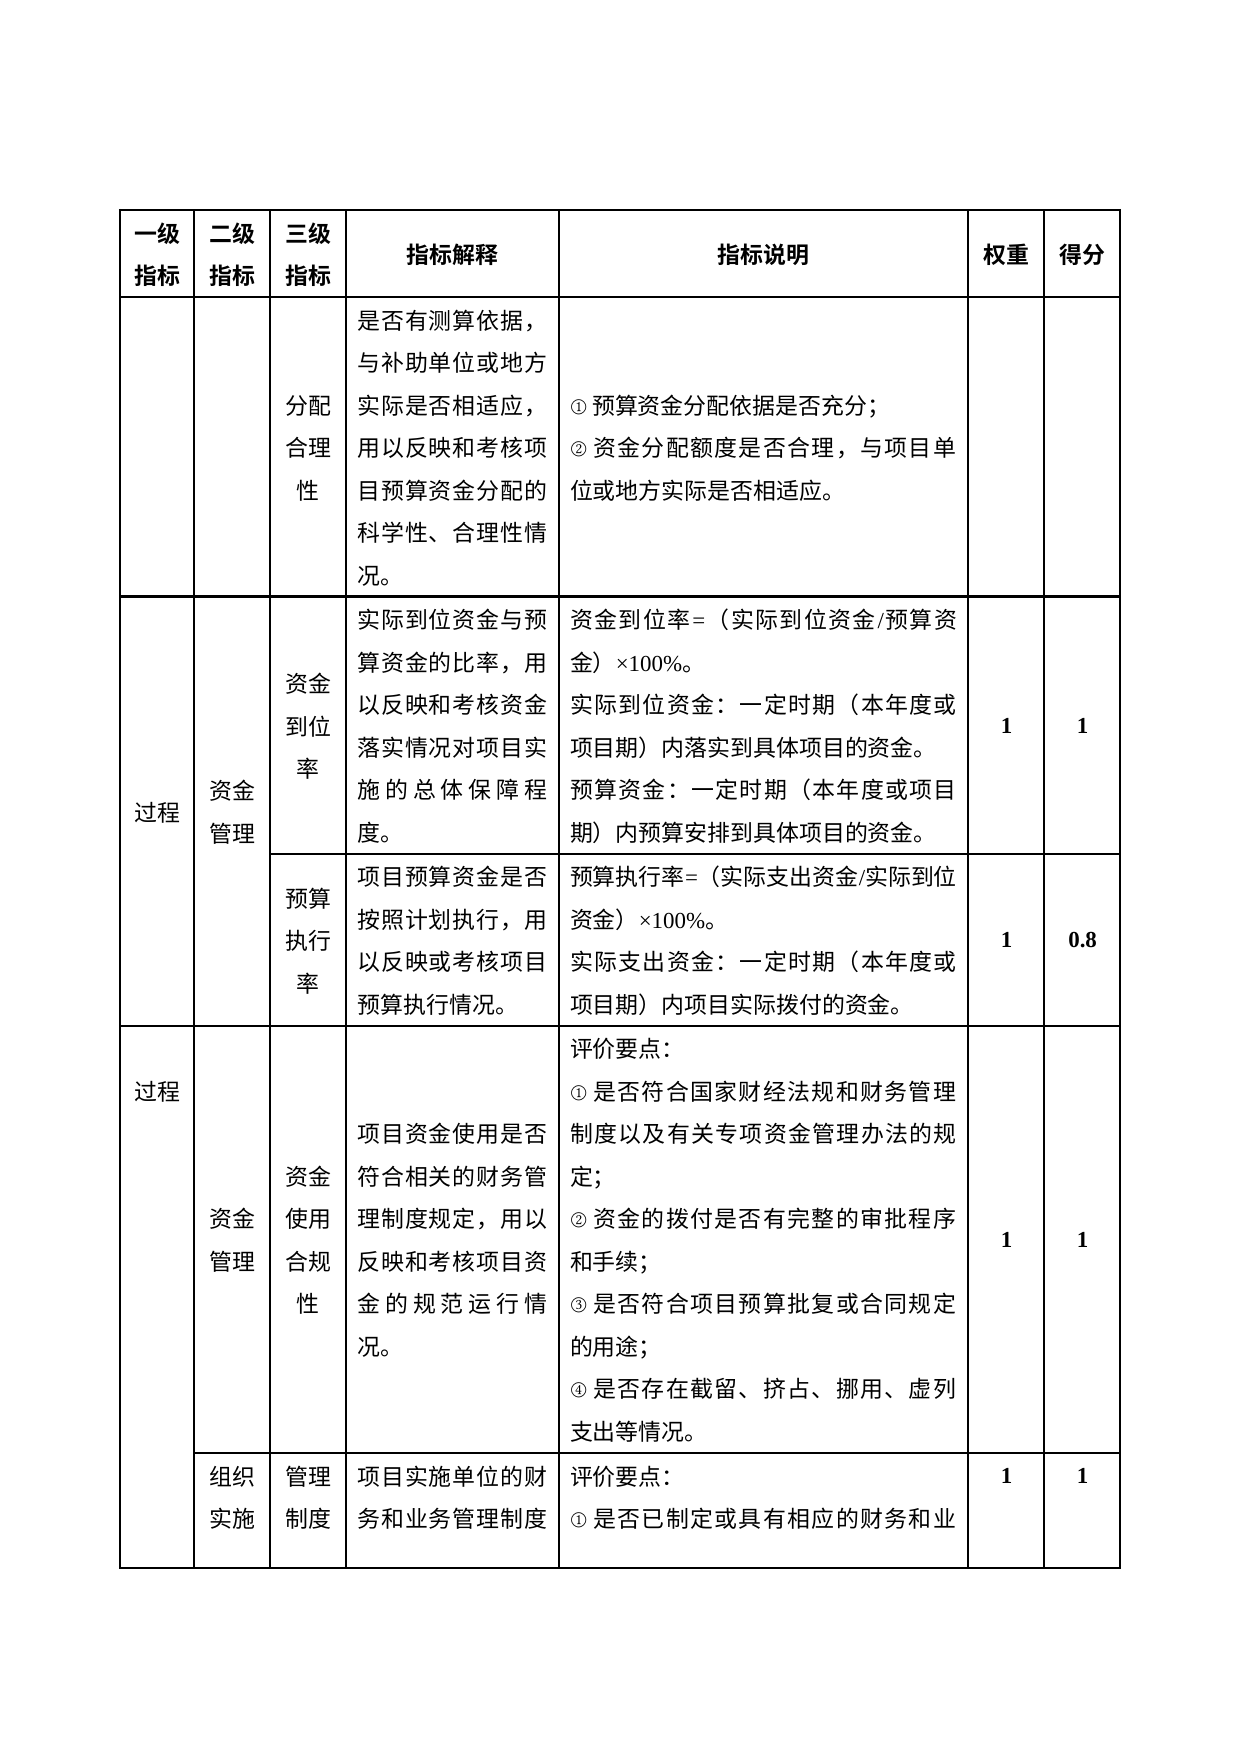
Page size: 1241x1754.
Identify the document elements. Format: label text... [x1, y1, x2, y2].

table_cell 管理制度 健全性 [271, 1454, 345, 1567]
table_cell 1 [969, 298, 1043, 595]
table_header 指标说明 [560, 211, 967, 296]
table_cell 项目预算资金是否按照计划执行，用以反映或考核项目预算执行情况。 [347, 855, 558, 1024]
table_cell 资金分配 合理性 [271, 298, 345, 595]
table_cell 资金到位率 [271, 598, 345, 852]
table_cell 1 [1045, 1027, 1119, 1452]
table_header 二级指标 [195, 211, 269, 296]
table_cell 1 [969, 855, 1043, 1024]
table_cell 过程 [121, 1027, 193, 1567]
table_cell 资金管理 [195, 598, 269, 1024]
table_cell 1 [969, 598, 1043, 852]
table_cell 资金到位率=（实际到位资金/预算资金）×100%。 实际到位资金：一定时期（本年度或项目期）内落实到具体项目的资金。 预算资金：一定时期（本年度或项目期）内预算安排到具体项目的资金。 [560, 598, 967, 852]
table_cell 预算执行率 [271, 855, 345, 1024]
table_cell 1 [1045, 1454, 1119, 1567]
table_cell 评价要点： ①是否符合国家财经法规和财务管理制度以及有关专项资金管理办法的规定； ②资金的拨付是否有完整的审批程序和手续； ③是否符合项目预算批复或合同规定的用途； ④是否存在截留、挤占、挪用、虚列支出等情况。 [560, 1027, 967, 1452]
table_header 一级指标 [121, 211, 193, 296]
table_cell 0.8 [1045, 855, 1119, 1024]
table_cell 1 [969, 1454, 1043, 1567]
table_header 指标解释 [347, 211, 558, 296]
table_header 得分 [1045, 211, 1119, 296]
table_cell 资金使用 合规性 [271, 1027, 345, 1452]
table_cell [347, 1454, 558, 1567]
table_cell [347, 298, 558, 595]
table_cell 1 [1045, 598, 1119, 852]
table_cell 实际到位资金与预算资金的比率，用以反映和考核资金落实情况对项目实施的总体保障程度。 [347, 598, 558, 852]
table_header 权重 [969, 211, 1043, 296]
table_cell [560, 298, 967, 595]
table_cell 1 [969, 1027, 1043, 1452]
table_header 三级指标 [271, 211, 345, 296]
table_cell 1 [1045, 298, 1119, 595]
table_cell 资金管理 [195, 1027, 269, 1452]
table_cell 过程 [121, 598, 193, 1024]
table_cell 预算执行率=（实际支出资金/实际到位资金）×100%。 实际支出资金：一定时期（本年度或项目期）内项目实际拨付的资金。 [560, 855, 967, 1024]
table_cell 项目资金使用是否符合相关的财务管理制度规定，用以反映和考核项目资金的规范运行情况。 [347, 1027, 558, 1452]
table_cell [560, 1454, 967, 1567]
table_cell 组织实施 [195, 1454, 269, 1567]
